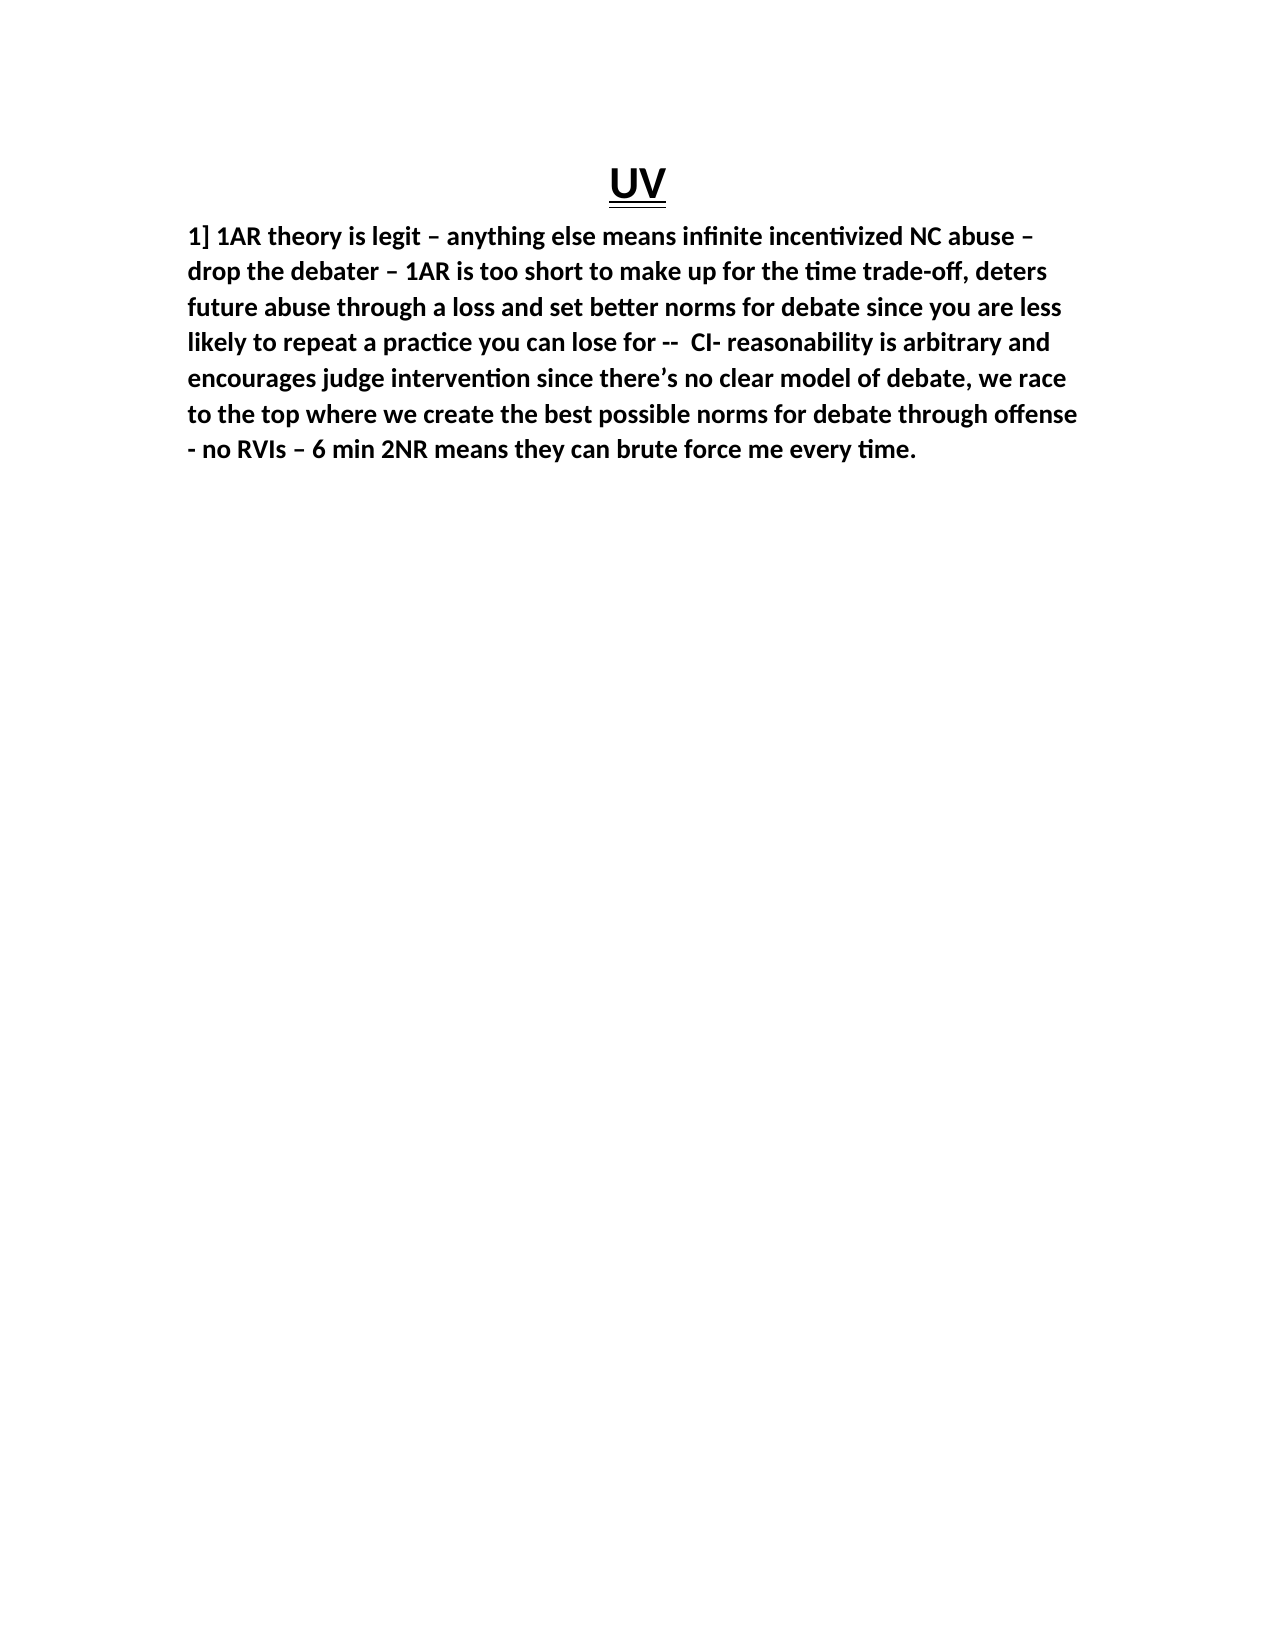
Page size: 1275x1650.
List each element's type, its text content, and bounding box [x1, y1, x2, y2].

subtitle UV [187, 154, 1087, 210]
subtitle 1] 1AR theory is legit – anything else means infinite incentivized NC abuse – drop the debater – 1AR is too short to make up for the time trade-off, deters future abuse through a loss and set better norms for debate since you are less likely to repeat a practice you can lose for -- CI- reasonability is arbitrary and encourages judge intervention since there’s no clear model of debate, we race to the top where we create the best possible norms for debate through offense - no RVIs – 6 min 2NR means they can brute force me every time. [187, 219, 1087, 465]
